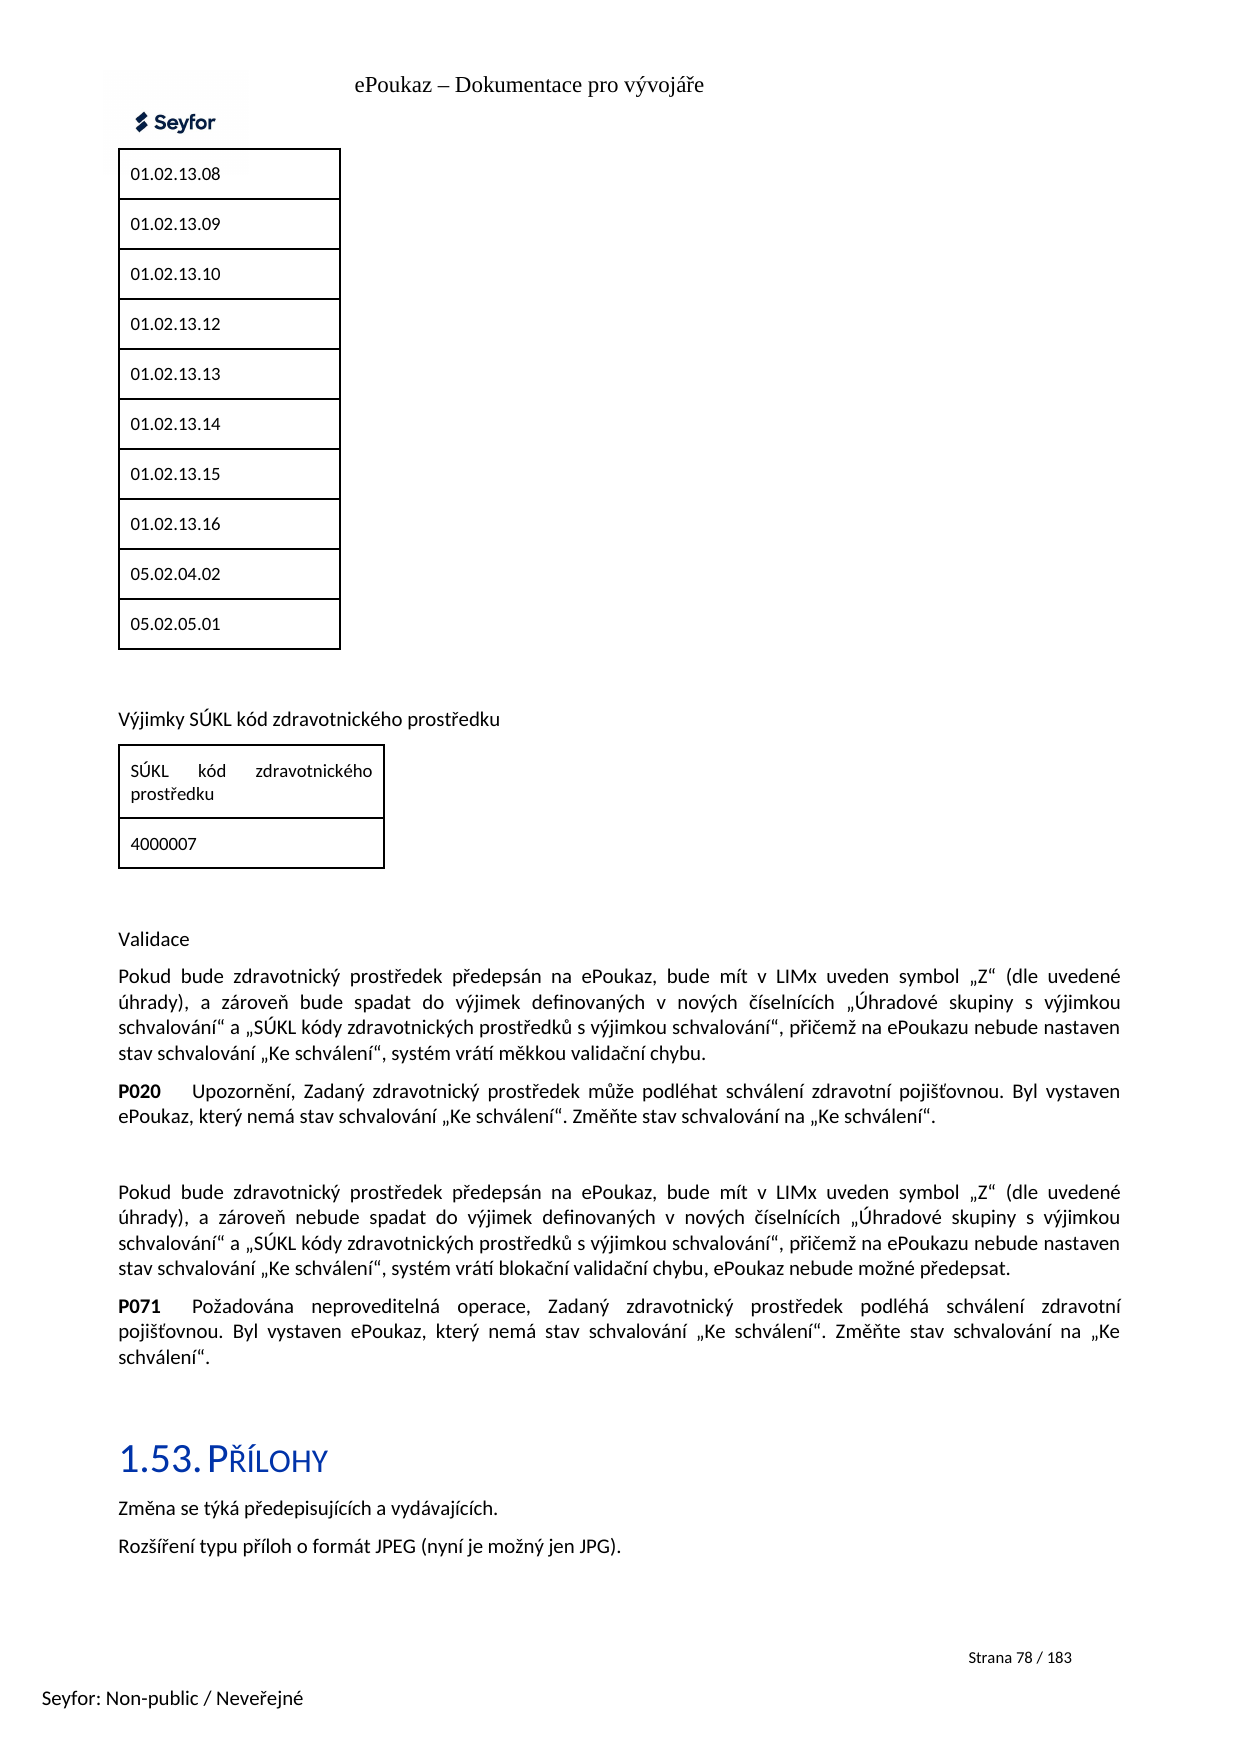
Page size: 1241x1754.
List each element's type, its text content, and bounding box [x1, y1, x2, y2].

text P071 Požadována neproveditelná operace, Zadaný zdravotnický prostředek podléhá schválení zdravotní pojišťovnou. Byl vystaven ePoukaz, který nemá stav schvalování „Ke schválení“. Změňte stav schvalování na „Ke schválení“. [118, 1293, 1122, 1369]
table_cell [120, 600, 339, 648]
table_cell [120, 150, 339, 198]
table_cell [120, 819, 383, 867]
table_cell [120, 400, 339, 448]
text Změna se týká předepisujících a vydávajících. [118, 1495, 1122, 1521]
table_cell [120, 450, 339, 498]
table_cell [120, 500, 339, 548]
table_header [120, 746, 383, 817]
text Pokud bude zdravotnický prostředek předepsán na ePoukaz, bude mít v LIMx uveden symbol „Z“ (dle uvedené úhrady), a zároveň bude spadat do výjimek definovaných v nových číselnících „Úhradové skupiny s výjimkou schvalování“ a „SÚKL kódy zdravotnických prostředků s výjimkou schvalování“, přičemž na ePoukazu nebude nastaven stav schvalování „Ke schválení“, systém vrátí měkkou validační chybu. [118, 964, 1122, 1065]
text Přílohy [118, 1432, 1122, 1483]
text Validace [118, 926, 1122, 951]
text Rozšíření typu příloh o formát JPEG (nyní je možný jen JPG). [118, 1533, 1122, 1559]
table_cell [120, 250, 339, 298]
picture [102, 70, 249, 175]
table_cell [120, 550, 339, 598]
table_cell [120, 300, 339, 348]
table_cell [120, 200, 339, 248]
text Pokud bude zdravotnický prostředek předepsán na ePoukaz, bude mít v LIMx uveden symbol „Z“ (dle uvedené úhrady), a zároveň nebude spadat do výjimek definovaných v nových číselnících „Úhradové skupiny s výjimkou schvalování“ a „SÚKL kódy zdravotnických prostředků s výjimkou schvalování“, přičemž na ePoukazu nebude nastaven stav schvalování „Ke schválení“, systém vrátí blokační validační chybu, ePoukaz nebude možné předepsat. [118, 1179, 1122, 1281]
text P020 Upozornění, Zadaný zdravotnický prostředek může podléhat schválení zdravotní pojišťovnou. Byl vystaven ePoukaz, který nemá stav schvalování „Ke schválení“. Změňte stav schvalování na „Ke schválení“. [118, 1078, 1122, 1129]
text Výjimky SÚKL kód zdravotnického prostředku [118, 706, 1122, 732]
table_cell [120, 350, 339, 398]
